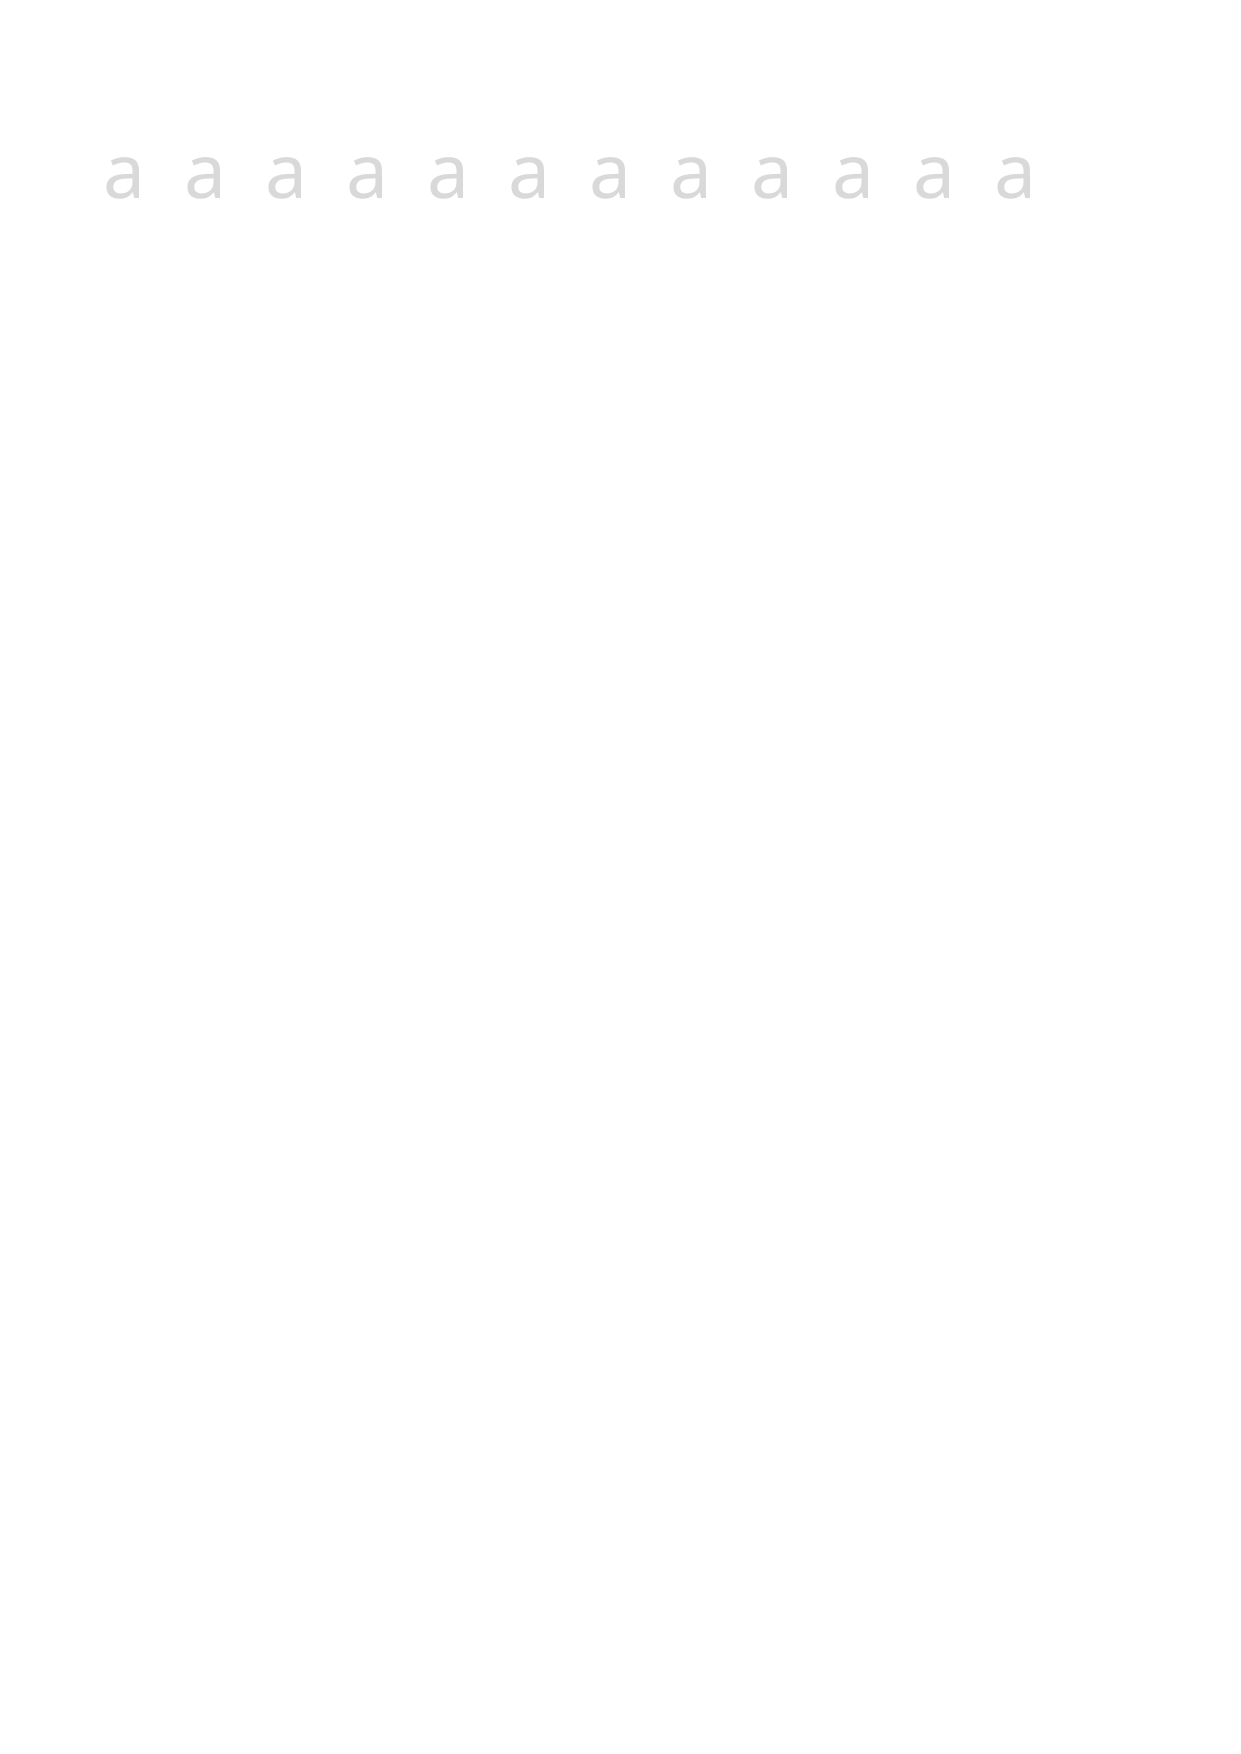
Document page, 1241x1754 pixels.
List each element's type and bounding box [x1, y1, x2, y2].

text [103, 118, 1181, 220]
